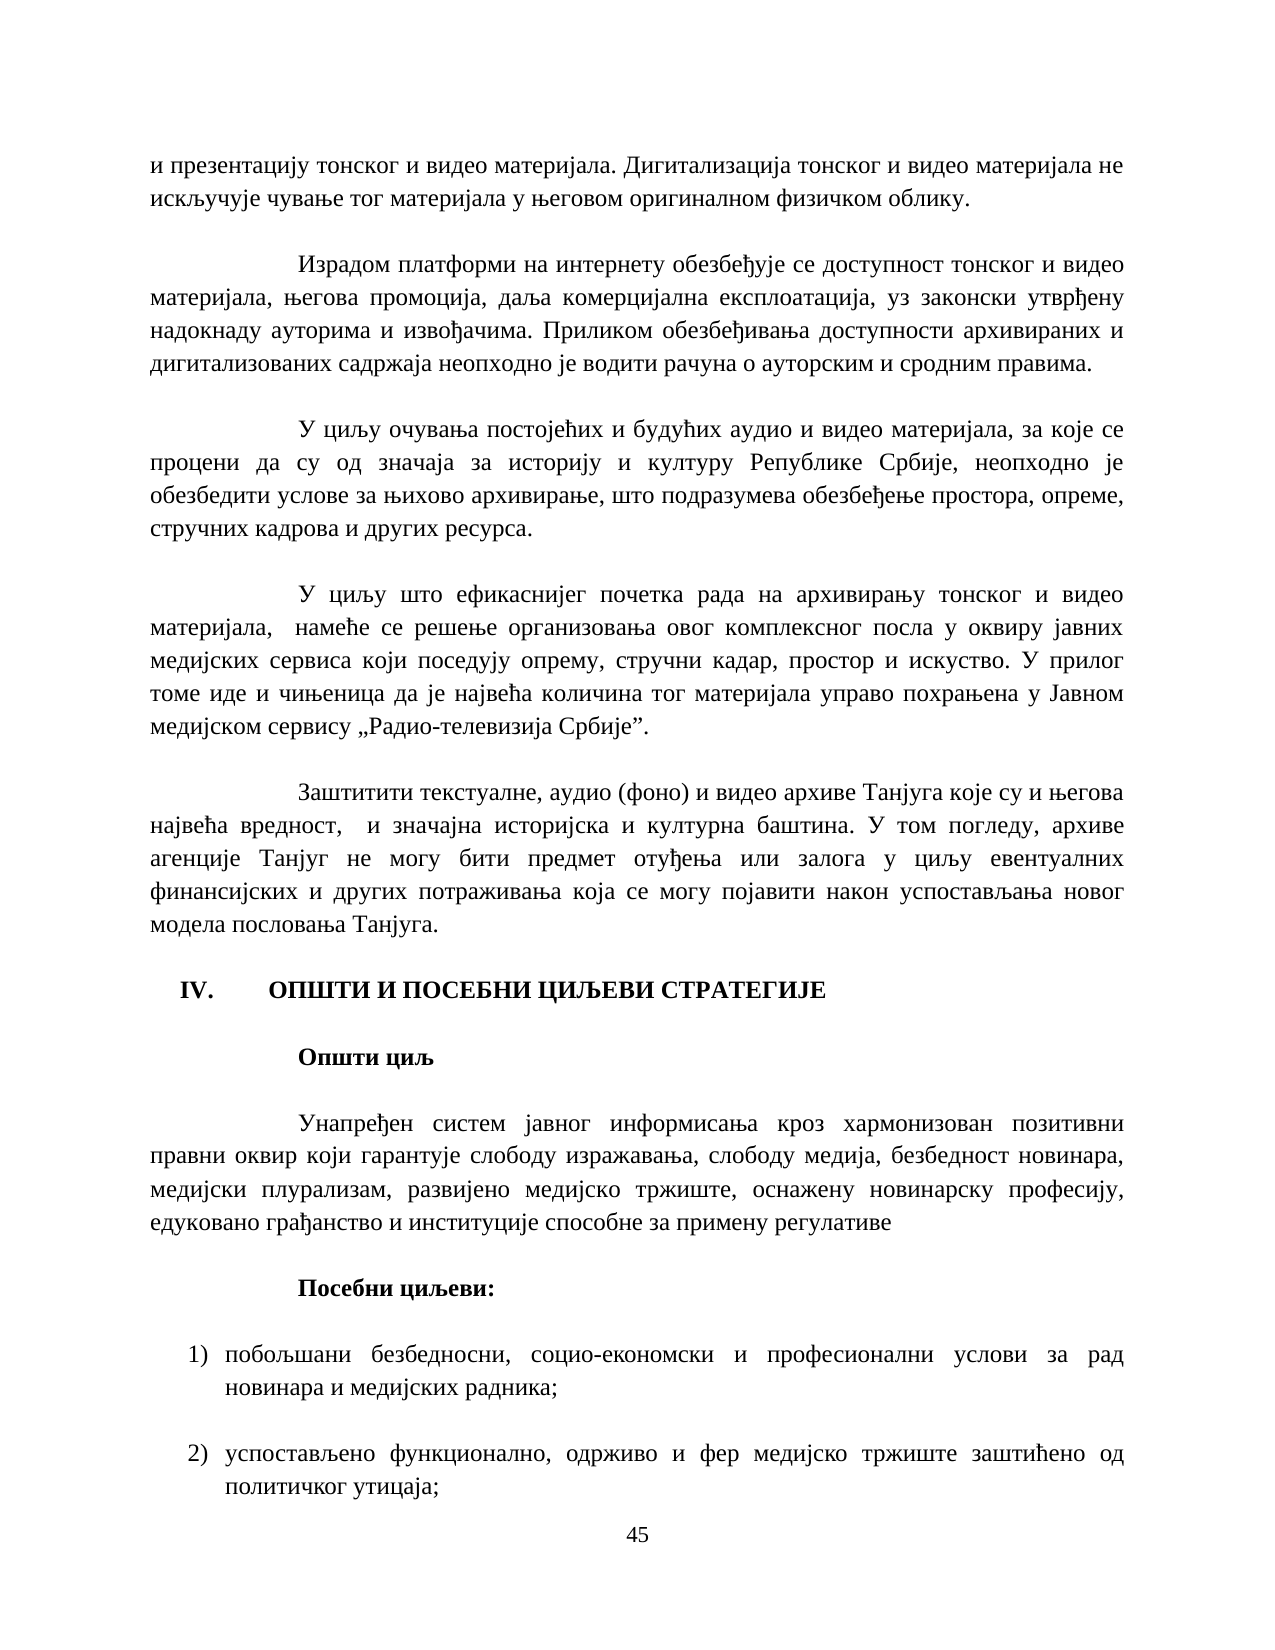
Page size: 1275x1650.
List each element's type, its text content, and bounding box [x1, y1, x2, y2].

text Унапређен систем јавног информисања кроз хармонизован позитивни правни оквир који гарантује слободу изражавања, слободу медија, безбедност новинара, медијски плурализам, развијено медијско тржиште, оснажену новинарску професију, едуковано грађанство и институције способне за примену регулативе [150, 1108, 1125, 1235]
list побољшани безбедносни, социо-економски и професионални услови за рад новинара и медијских радника; [187, 1339, 1125, 1401]
text IV. ОПШТИ И ПОСЕБНИ ЦИЉЕВИ СТРАТЕГИЈЕ [150, 976, 1125, 1004]
text Израдом платформи на интернету обезбеђује се доступност тонског и видео материјала, његова промоција, даља комерцијална експлоатација, уз законски утврђену надокнаду ауторима и извођачима. Приликом обезбеђивања доступности архивираних и дигитализованих садржаја неопходно је водити рачуна о ауторским и сродним правима. [150, 249, 1125, 377]
text У циљу што ефикаснијег почетка рада на архивирању тонског и видео материјала, намеће се решење организовања овог комплексног посла у оквиру јавних медијских сервиса који поседују опрему, стручни кадар, простор и искуство. У прилог томе иде и чињеница да је највећа количина тог материјала управо похрањена у Јавном медијском сервису „Радио-телевизија Србије”. [150, 579, 1125, 740]
list успостављено функционално, одрживо и фер медијско тржиште заштићено од политичког утицаја; [187, 1438, 1125, 1499]
text Општи циљ [150, 1042, 1125, 1070]
text Заштитити текстуалне, аудио (фоно) и видео архиве Танјуга које су и његова највећа вредност, и значајна историјска и културна баштина. У том погледу, архиве агенције Танјуг не могу бити предмет отуђења или залога у циљу евентуалних финансијских и других потраживања која се могу појавити након успостављања новог модела пословања Танјуга. [150, 777, 1125, 938]
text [150, 150, 1125, 212]
text У циљу очувања постојећих и будућих аудио и видео материјала, за које се процени да су од значаја за историју и културу Републике Србије, неопходно је обезбедити услове за њихово архивирање, што подразумева обезбеђење простора, опреме, стручних кадрова и других ресурса. [150, 414, 1125, 542]
text Посебни циљеви: [150, 1273, 1125, 1301]
